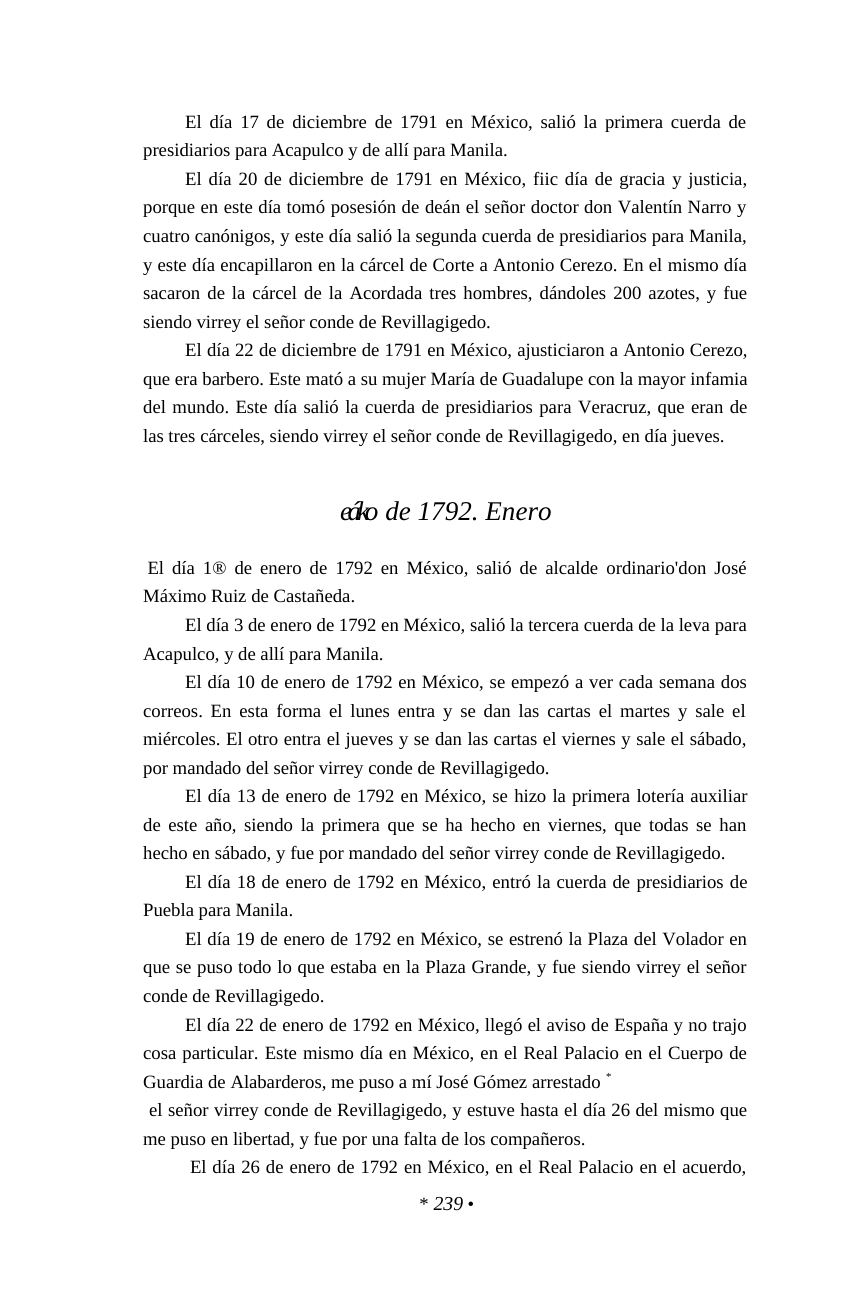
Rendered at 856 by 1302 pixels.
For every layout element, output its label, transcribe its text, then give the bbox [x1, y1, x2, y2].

text El día 3 de enero de 1792 en México, salió la tercera cuerda de la leva para Acapulco, y de allí para Manila. [143, 609, 748, 666]
text El día 19 de enero de 1792 en México, se estrenó la Plaza del Volador en que se puso todo lo que estaba en la Plaza Grande, y fue siendo virrey el señor conde de Revillagigedo. [143, 923, 748, 1008]
text El día 1® de enero de 1792 en México, salió de alcalde ordinario'don José Máximo Ruiz de Castañeda. [143, 552, 748, 609]
text El día 18 de enero de 1792 en México, entró la cuerda de presidiarios de Puebla para Manila. [143, 866, 748, 923]
text El día 17 de diciembre de 1791 en México, salió la primera cuerda de presidiarios para Acapulco y de allí para Manila. [143, 106, 748, 163]
text El día 22 de enero de 1792 en México, llegó el aviso de España y no trajo cosa particular. Este mismo día en México, en el Real Palacio en el Cuerpo de Guardia de Alabarderos, me puso a mí José Gómez arrestado [143, 1008, 748, 1094]
text El día 20 de diciembre de 1791 en México, fiic día de gracia y justicia, porque en este día tomó posesión de deán el señor doctor don Valentín Narro y cuatro canónigos, y este día salió la segunda cuerda de presidiarios para Manila, y este día encapillaron en la cárcel de Corte a Antonio Cerezo. En el mismo día sacaron de la cárcel de la Acordada tres hombres, dándoles 200 azotes, y fue siendo virrey el señor conde de Revillagigedo. [143, 163, 748, 334]
text el señor virrey conde de Revillagigedo, y estuve hasta el día 26 del mismo que me puso en libertad, y fue por una falta de los compañeros. [143, 1094, 748, 1151]
text El día 10 de enero de 1792 en México, se empezó a ver cada semana dos correos. En esta forma el lunes entra y se dan las cartas el martes y sale el miércoles. El otro entra el jueves y se dan las cartas el viernes y sale el sábado, por mandado del señor virrey conde de Revillagigedo. [143, 666, 748, 780]
text El día 13 de enero de 1792 en México, se hizo la primera lotería auxiliar de este año, siendo la primera que se ha hecho en viernes, que todas se han hecho en sábado, y fue por mandado del señor virrey conde de Revillagigedo. [143, 780, 748, 866]
text El día 22 de diciembre de 1791 en México, ajusticiaron a Antonio Cerezo, que era barbero. Este mató a su mujer María de Guadalupe con la mayor infamia del mundo. Este día salió la cuerda de presidiarios para Veracruz, que eran de las tres cárceles, siendo virrey el señor conde de Revillagigedo, en día jueves. [143, 334, 748, 448]
text eáko de 1792. Enero [143, 499, 748, 526]
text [143, 1151, 748, 1179]
